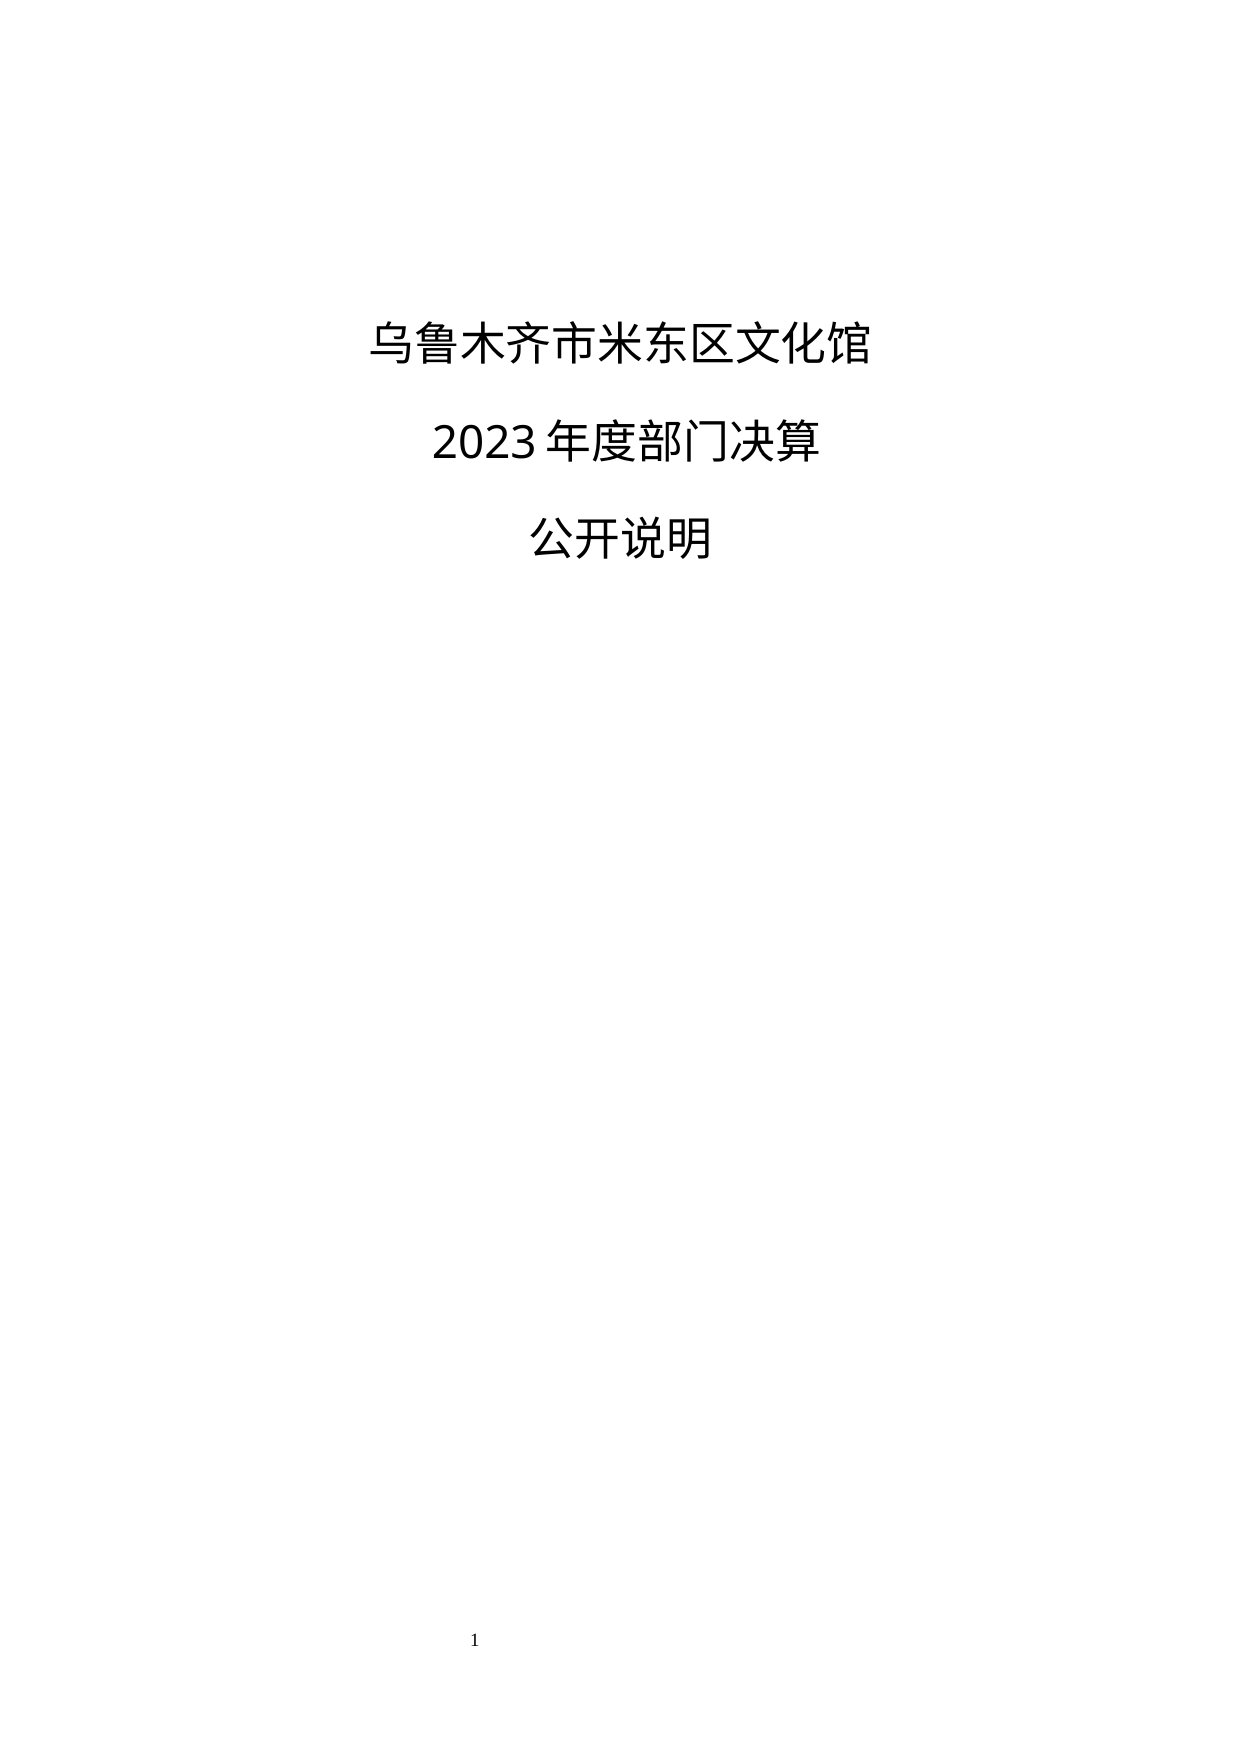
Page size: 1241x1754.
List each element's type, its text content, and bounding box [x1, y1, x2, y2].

text 乌鲁木齐市米东区文化馆 [187, 292, 1053, 389]
text 2023年度部门决算 [187, 389, 1053, 487]
text 公开说明 [187, 487, 1053, 584]
